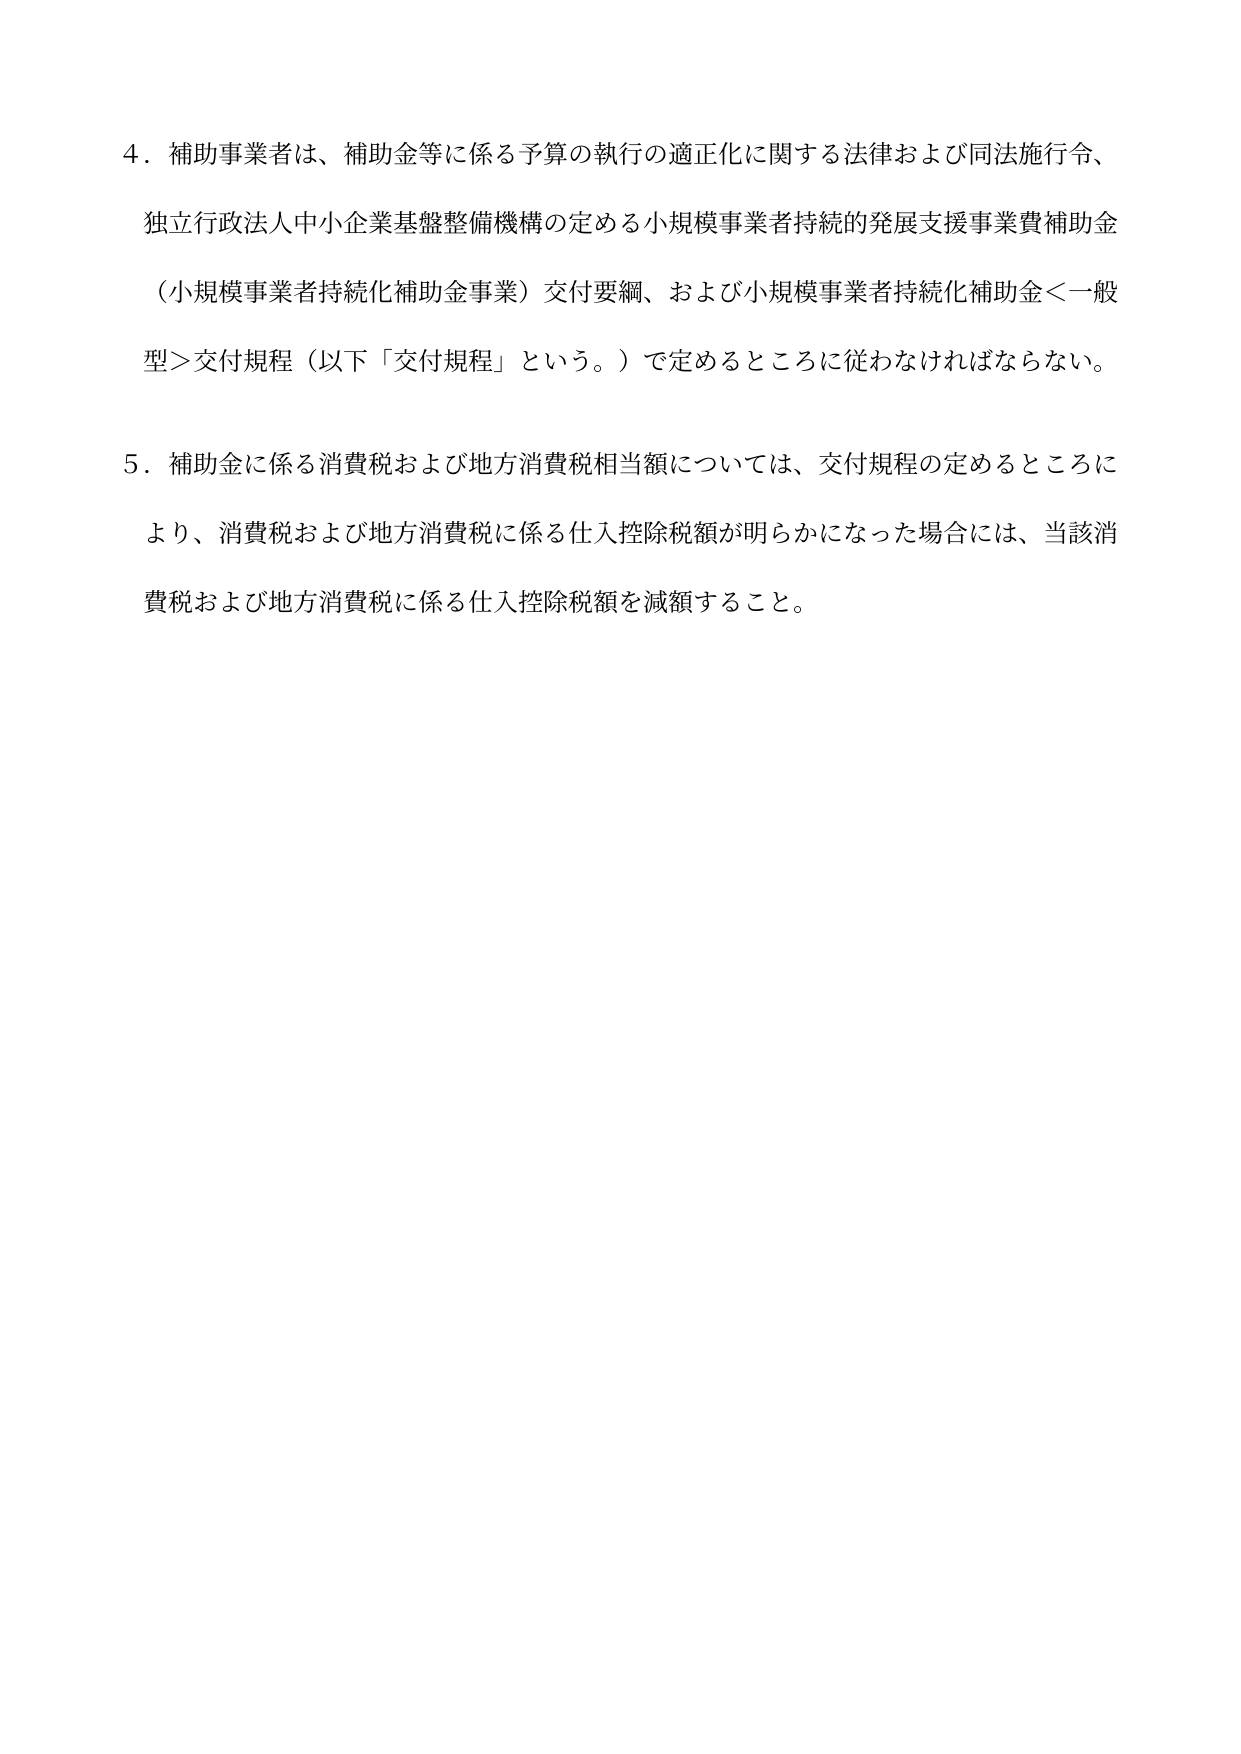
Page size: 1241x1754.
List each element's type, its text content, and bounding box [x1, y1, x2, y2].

text 独立行政法人中小企業基盤整備機構の定める小規模事業者持続的発展支援事業費補助金 [118, 187, 1122, 256]
text ４．補助事業者は、補助金等に係る予算の執行の適正化に関する法律および同法施行令、 [118, 118, 1122, 187]
text （小規模事業者持続化補助金事業）交付要綱、および小規模事業者持続化補助金＜一般 [118, 256, 1122, 325]
text 型＞交付規程（以下「交付規程」という。）で定めるところに従わなければならない。 [118, 325, 1122, 394]
text ５．補助金に係る消費税および地方消費税相当額については、交付規程の定めるところにより、消費税および地方消費税に係る仕入控除税額が明らかになった場合には、当該消費税および地方消費税に係る仕入控除税額を減額すること。 [118, 429, 1122, 636]
